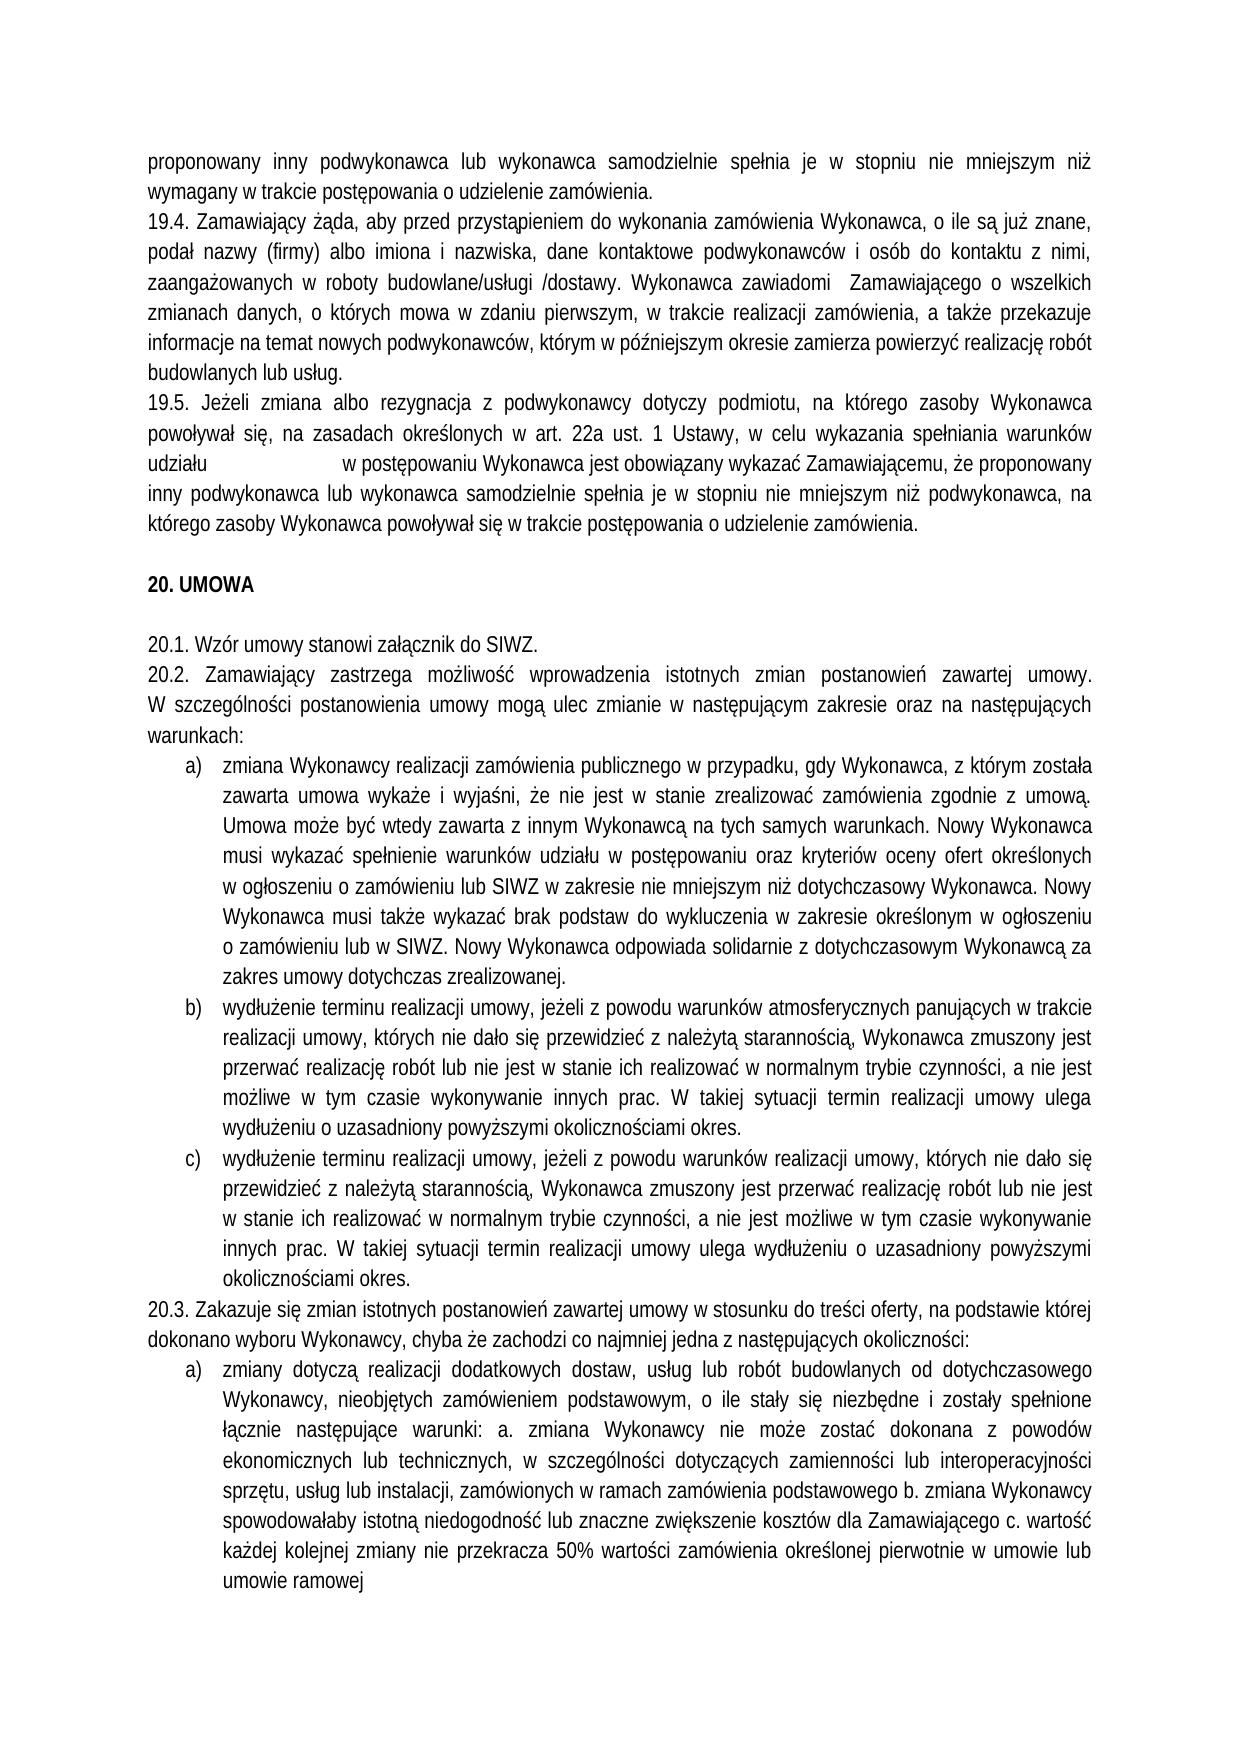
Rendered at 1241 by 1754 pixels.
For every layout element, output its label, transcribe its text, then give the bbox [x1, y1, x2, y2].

text 20.3. Zakazuje się zmian istotnych postanowień zawartej umowy w stosunku do treści oferty, na podstawie której dokonano wyboru Wykonawcy, chyba że zachodzi co najmniej jedna z następujących okoliczności: [148, 1296, 1092, 1352]
list wydłużenie terminu realizacji umowy, jeżeli z powodu warunków atmosferycznych panujących w trakcie realizacji umowy, których nie dało się przewidzieć z należytą starannością, Wykonawca zmuszony jest przerwać realizację robót lub nie jest w stanie ich realizować w normalnym trybie czynności, a nie jest możliwe w tym czasie wykonywanie innych prac. W takiej sytuacji termin realizacji umowy ulega wydłużeniu o uzasadniony powyższymi okolicznościami okres. [185, 993, 1092, 1141]
text 19.5. Jeżeli zmiana albo rezygnacja z podwykonawcy dotyczy podmiotu, na którego zasoby Wykonawca powoływał się, na zasadach określonych w art. 22a ust. 1 Ustawy, w celu wykazania spełniania warunków udziału w postępowaniu Wykonawca jest obowiązany wykazać Zamawiającemu, że proponowany inny podwykonawca lub wykonawca samodzielnie spełnia je w stopniu nie mniejszym niż podwykonawca, na którego zasoby Wykonawca powoływał się w trakcie postępowania o udzielenie zamówienia. [148, 389, 1092, 537]
text 20.1. Wzór umowy stanowi załącznik do SIWZ. [148, 631, 1092, 657]
text 20. UMOWA [148, 571, 1092, 597]
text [148, 148, 1092, 204]
text 20.2. Zamawiający zastrzega możliwość wprowadzenia istotnych zmian postanowień zawartej umowy. W szczególności postanowienia umowy mogą ulec zmianie w następującym zakresie oraz na następujących warunkach: [148, 661, 1092, 748]
text 19.4. Zamawiający żąda, aby przed przystąpieniem do wykonania zamówienia Wykonawca, o ile są już znane, podał nazwy (firmy) albo imiona i nazwiska, dane kontaktowe podwykonawców i osób do kontaktu z nimi, zaangażowanych w roboty budowlane/usługi /dostawy. Wykonawca zawiadomi Zamawiającego o wszelkich zmianach danych, o których mowa w zdaniu pierwszym, w trakcie realizacji zamówienia, a także przekazuje informacje na temat nowych podwykonawców, którym w późniejszym okresie zamierza powierzyć realizację robót budowlanych lub usług. [148, 208, 1092, 386]
list wydłużenie terminu realizacji umowy, jeżeli z powodu warunków realizacji umowy, których nie dało się przewidzieć z należytą starannością, Wykonawca zmuszony jest przerwać realizację robót lub nie jest w stanie ich realizować w normalnym trybie czynności, a nie jest możliwe w tym czasie wykonywanie innych prac. W takiej sytuacji termin realizacji umowy ulega wydłużeniu o uzasadniony powyższymi okolicznościami okres. [185, 1144, 1092, 1292]
list zmiana Wykonawcy realizacji zamówienia publicznego w przypadku, gdy Wykonawca, z którym została zawarta umowa wykaże i wyjaśni, że nie jest w stanie zrealizować zamówienia zgodnie z umową. Umowa może być wtedy zawarta z innym Wykonawcą na tych samych warunkach. Nowy Wykonawca musi wykazać spełnienie warunków udziału w postępowaniu oraz kryteriów oceny ofert określonych w ogłoszeniu o zamówieniu lub SIWZ w zakresie nie mniejszym niż dotychczasowy Wykonawca. Nowy Wykonawca musi także wykazać brak podstaw do wykluczenia w zakresie określonym w ogłoszeniu o zamówieniu lub w SIWZ. Nowy Wykonawca odpowiada solidarnie z dotychczasowym Wykonawcą za zakres umowy dotychczas zrealizowanej. [185, 752, 1092, 990]
list zmiany dotyczą realizacji dodatkowych dostaw, usług lub robót budowlanych od dotychczasowego Wykonawcy, nieobjętych zamówieniem podstawowym, o ile stały się niezbędne i zostały spełnione łącznie następujące warunki: a. zmiana Wykonawcy nie może zostać dokonana z powodów ekonomicznych lub technicznych, w szczególności dotyczących zamienności lub interoperacyjności sprzętu, usług lub instalacji, zamówionych w ramach zamówienia podstawowego b. zmiana Wykonawcy spowodowałaby istotną niedogodność lub znaczne zwiększenie kosztów dla Zamawiającego c. wartość każdej kolejnej zmiany nie przekracza 50% wartości zamówienia określonej pierwotnie w umowie lub umowie ramowej [185, 1356, 1092, 1594]
